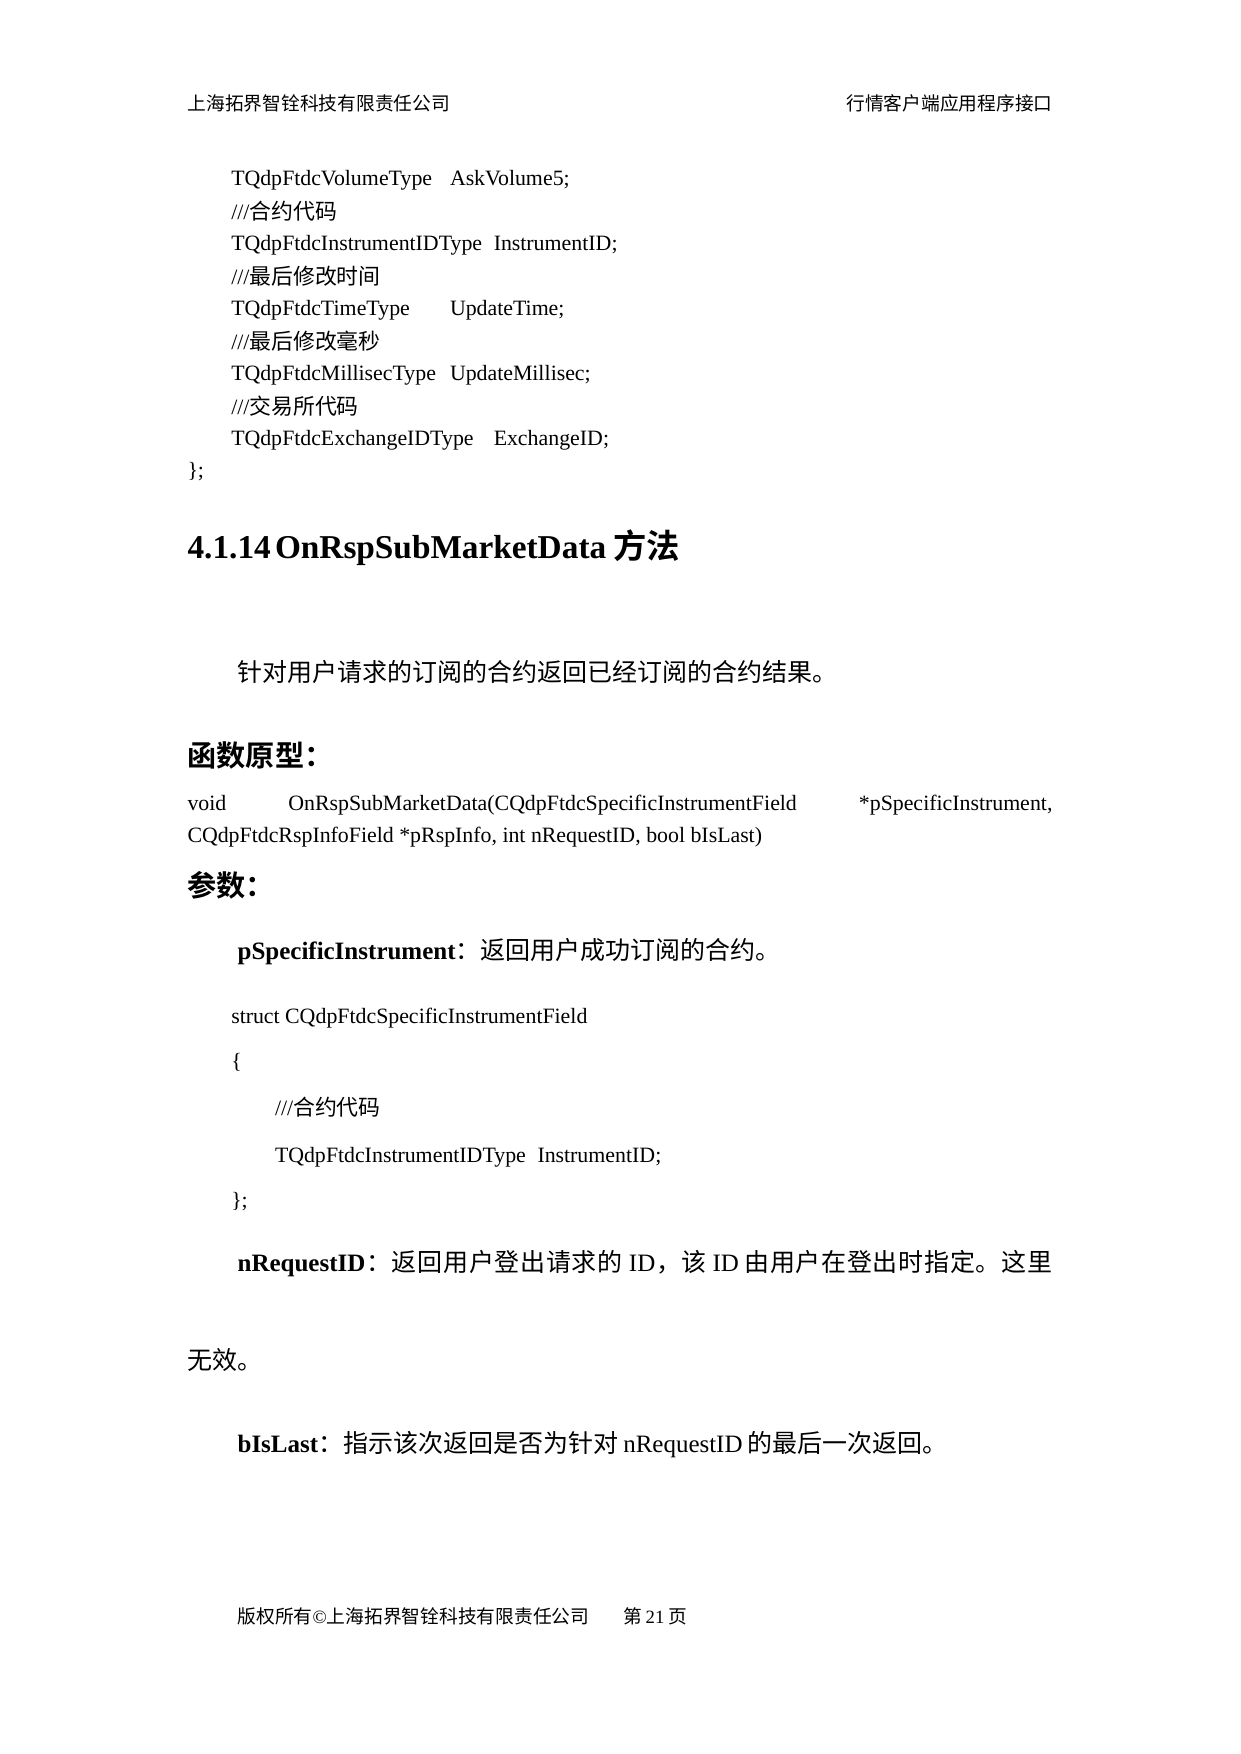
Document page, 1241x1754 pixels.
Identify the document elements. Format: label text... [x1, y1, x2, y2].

text ///交易所代码 [187, 388, 1053, 421]
text TQdpFtdcMillisecType UpdateMillisec; [187, 356, 1053, 388]
text ///最后修改毫秒 [187, 323, 1053, 356]
text ///最后修改时间 [187, 258, 1053, 291]
text TQdpFtdcTimeType UpdateTime; [187, 291, 1053, 323]
text pSpecificInstrument：返回用户成功订阅的合约。 [187, 916, 1053, 981]
text }; [187, 453, 1053, 486]
text { [187, 1044, 1053, 1077]
text }; [187, 1183, 1053, 1216]
text 函数原型： [187, 721, 1053, 786]
text nRequestID：返回用户登出请求的ID，该ID由用户在登出时指定。这里无效。 [187, 1228, 1053, 1391]
text 针对用户请求的订阅的合约返回已经订阅的合约结果。 [187, 638, 1053, 703]
text TQdpFtdcInstrumentIDType InstrumentID; [187, 1138, 1053, 1171]
text void OnRspSubMarketData(CQdpFtdcSpecificInstrumentField *pSpecificInstrument, CQdpFtdcRspInfoField *pRspInfo, int nRequestID, bool bIsLast) [187, 786, 1053, 851]
text TQdpFtdcExchangeIDType ExchangeID; [187, 421, 1053, 453]
text TQdpFtdcInstrumentIDType InstrumentID; [187, 226, 1053, 258]
text ///合约代码 [187, 193, 1053, 226]
text TQdpFtdcVolumeType AskVolume5; [187, 161, 1053, 193]
subtitle OnRspSubMarketData方法 [187, 513, 1053, 578]
text struct CQdpFtdcSpecificInstrumentField [187, 999, 1053, 1032]
text ///合约代码 [187, 1090, 1053, 1122]
text 参数： [187, 851, 1053, 916]
text bIsLast：指示该次返回是否为针对nRequestID的最后一次返回。 [187, 1409, 1053, 1474]
